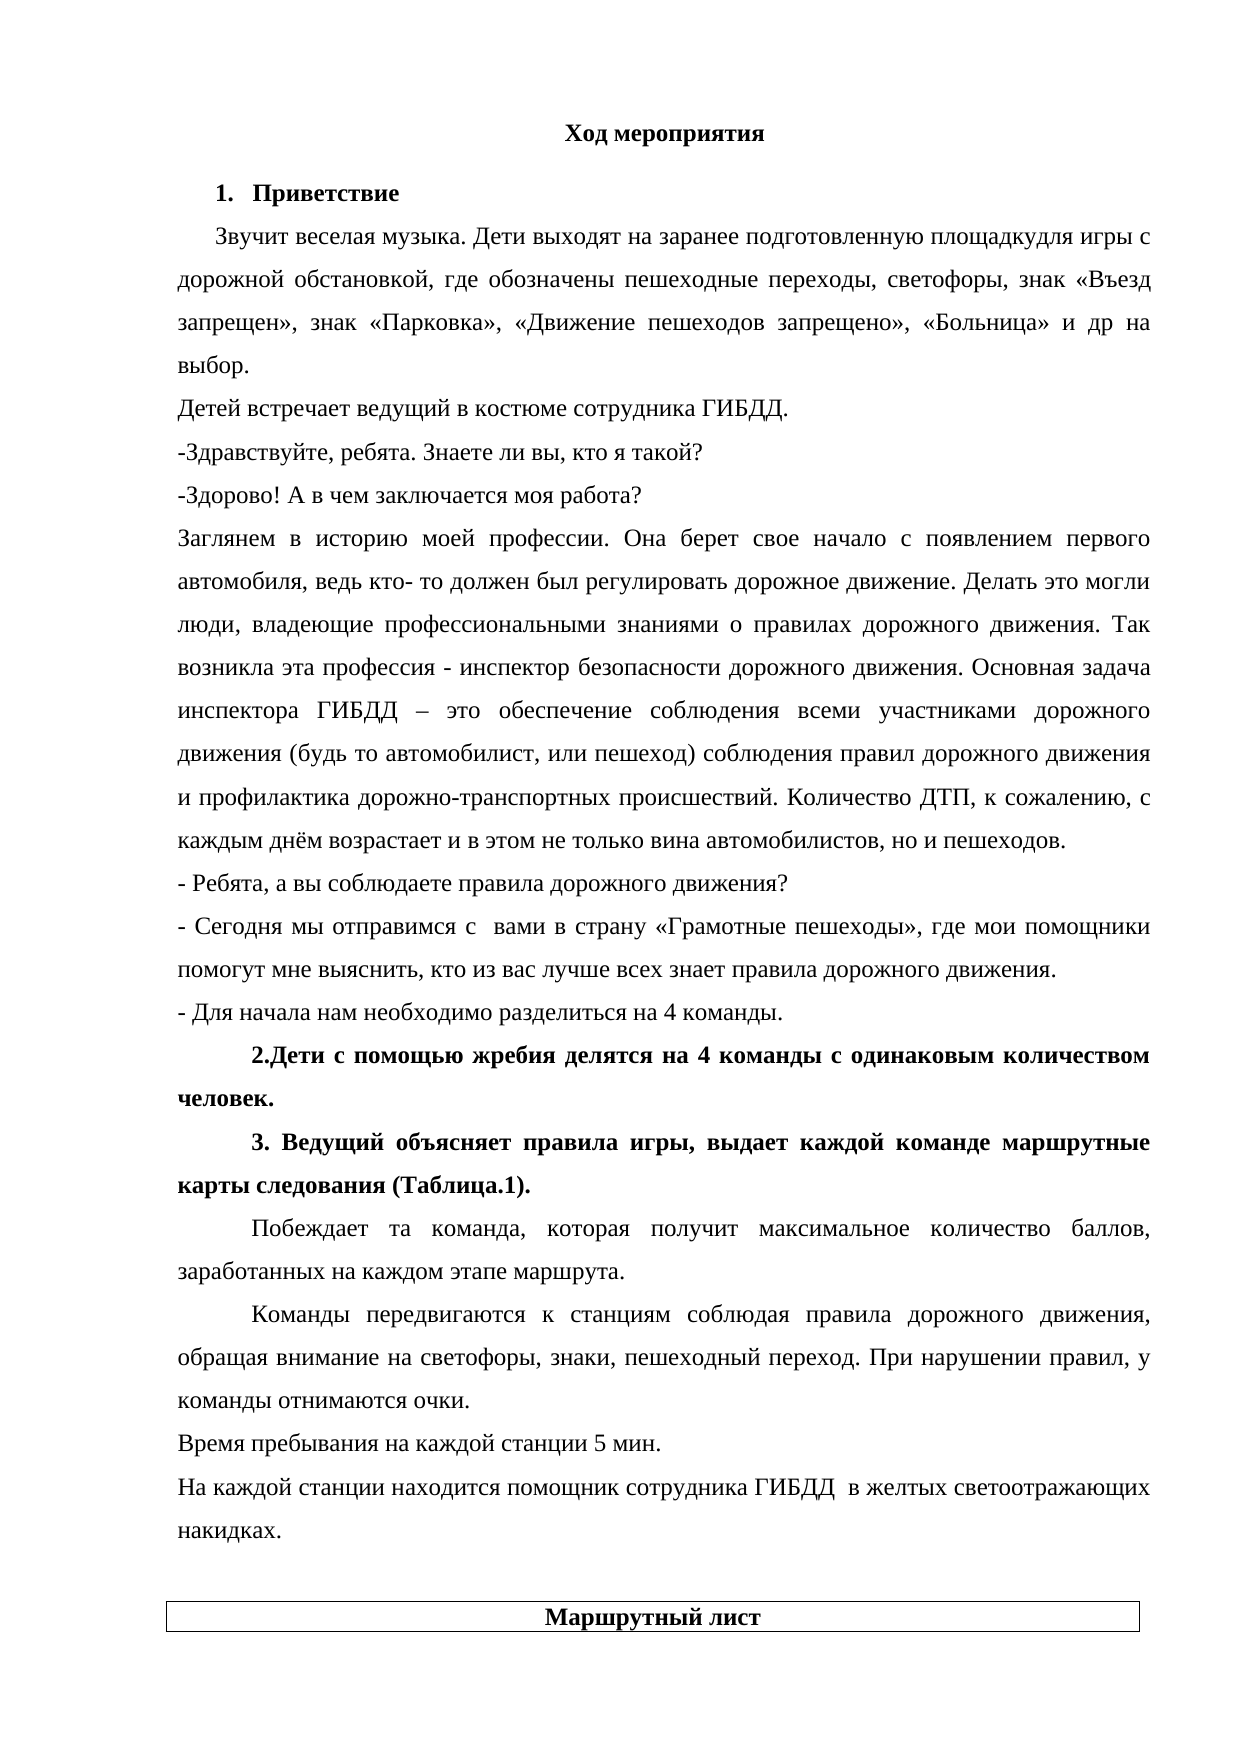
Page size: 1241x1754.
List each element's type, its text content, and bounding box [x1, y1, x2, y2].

text -Здравствуйте, ребята. Знаете ли вы, кто я такой? [177, 437, 1152, 465]
text - Для начала нам необходимо разделиться на 4 команды. [177, 997, 1152, 1026]
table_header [167, 1602, 1139, 1631]
list Приветствие [215, 178, 1152, 207]
text На каждой станции находится помощник сотрудника ГИБДД в желтых светоотражающих накидках. [177, 1472, 1152, 1543]
text Звучит веселая музыка. Дети выходят на заранее подготовленную площадкудля игры с дорожной обстановкой, где обозначены пешеходные переходы, светофоры, знак «Въезд запрещен», знак «Парковка», «Движение пешеходов запрещено», «Больница» и др на выбор. [177, 221, 1152, 379]
text Время пребывания на каждой станции 5 мин. [177, 1428, 1152, 1457]
text - Ребята, а вы соблюдаете правила дорожного движения? [177, 868, 1152, 897]
text 3. Ведущий объясняет правила игры, выдает каждой команде маршрутные карты следования (Таблица.1). [177, 1127, 1152, 1198]
text Детей встречает ведущий в костюме сотрудника ГИБДД. [177, 393, 1152, 422]
text -Здорово! А в чем заключается моя работа? [177, 480, 1152, 508]
text - Сегодня мы отправимся с вами в страну «Грамотные пешеходы», где мои помощники помогут мне выяснить, кто из вас лучше всех знает правила дорожного движения. [177, 911, 1152, 983]
text Ход мероприятия [177, 118, 1152, 147]
text Побеждает та команда, которая получит максимальное количество баллов, заработанных на каждом этапе маршрута. [177, 1213, 1152, 1285]
text Команды передвигаются к станциям соблюдая правила дорожного движения, обращая внимание на светофоры, знаки, пешеходный переход. При нарушении правил, у команды отнимаются очки. [177, 1299, 1152, 1414]
text 2.Дети с помощью жребия делятся на 4 команды с одинаковым количеством человек. [177, 1040, 1152, 1112]
text Заглянем в историю моей профессии. Она берет свое начало с появлением первого автомобиля, ведь кто- то должен был регулировать дорожное движение. Делать это могли люди, владеющие профессиональными знаниями о правилах дорожного движения. Так возникла эта профессия - инспектор безопасности дорожного движения. Основная задача инспектора ГИБДД – это обеспечение соблюдения всеми участниками дорожного движения (будь то автомобилист, или пешеход) соблюдения правил дорожного движения и профилактика дорожно-транспортных происшествий. Количество ДТП, к сожалению, с каждым днём возрастает и в этом не только вина автомобилистов, но и пешеходов. [177, 523, 1152, 853]
